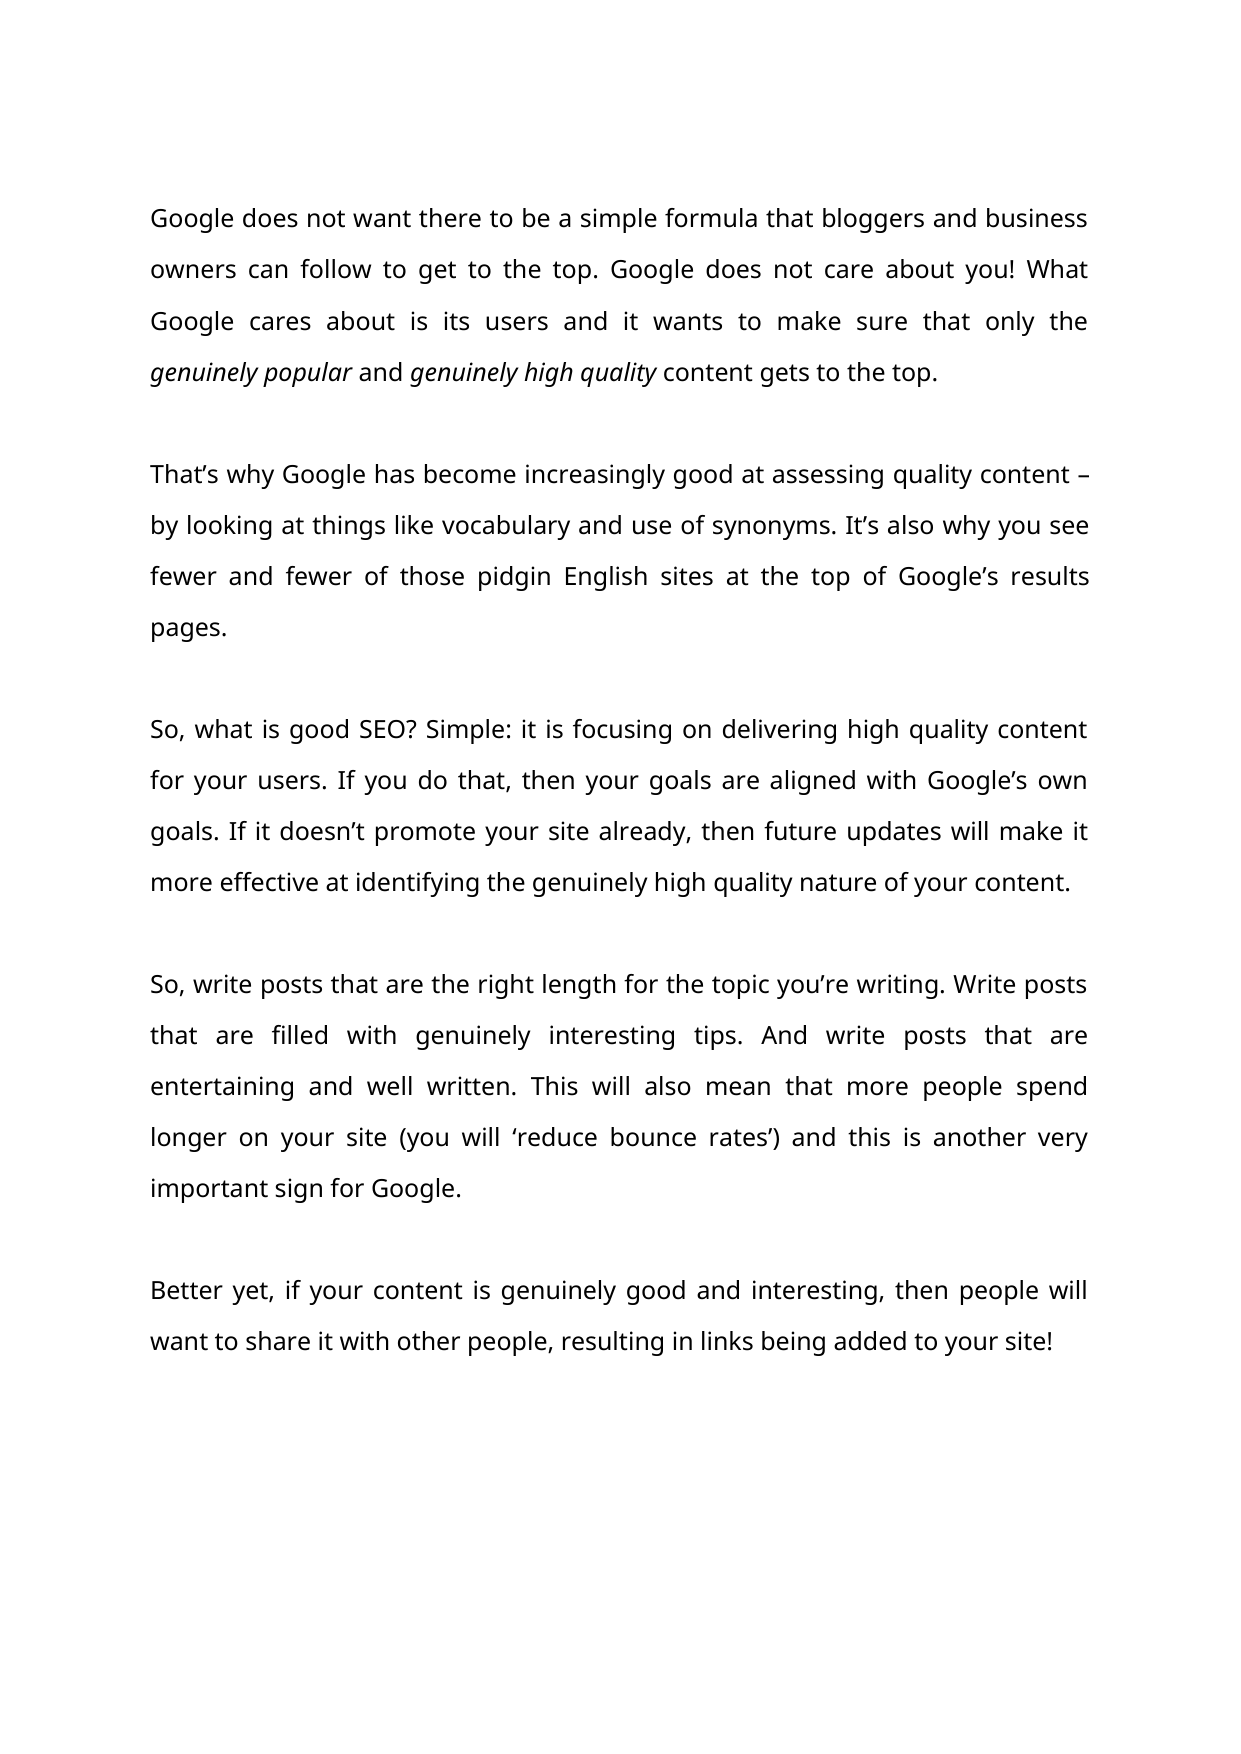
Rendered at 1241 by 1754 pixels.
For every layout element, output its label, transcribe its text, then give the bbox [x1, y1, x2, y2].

text That’s why Google has become increasingly good at assessing quality content – by looking at things like vocabulary and use of synonyms. It’s also why you see fewer and fewer of those pidgin English sites at the top of Google’s results pages. [150, 456, 1092, 643]
text So, write posts that are the right length for the topic you’re writing. Write posts that are filled with genuinely interesting tips. And write posts that are entertaining and well written. This will also mean that more people spend longer on your site (you will ‘reduce bounce rates’) and this is another very important sign for Google. [150, 967, 1089, 1205]
text Google does not want there to be a simple formula that bloggers and business owners can follow to get to the top. Google does not care about you! What Google cares about is its users and it wants to make sure that only the genuinely popular and genuinely high quality content gets to the top. [150, 201, 1089, 388]
text So, what is good SEO? Simple: it is focusing on delivering high quality content for your users. If you do that, then your goals are aligned with Google’s own goals. If it doesn’t promote your site already, then future updates will make it more effective at identifying the genuinely high quality nature of your content. [150, 711, 1089, 899]
text Better yet, if your content is genuinely good and interesting, then people will want to share it with other people, resulting in links being added to your site! [150, 1273, 1089, 1358]
